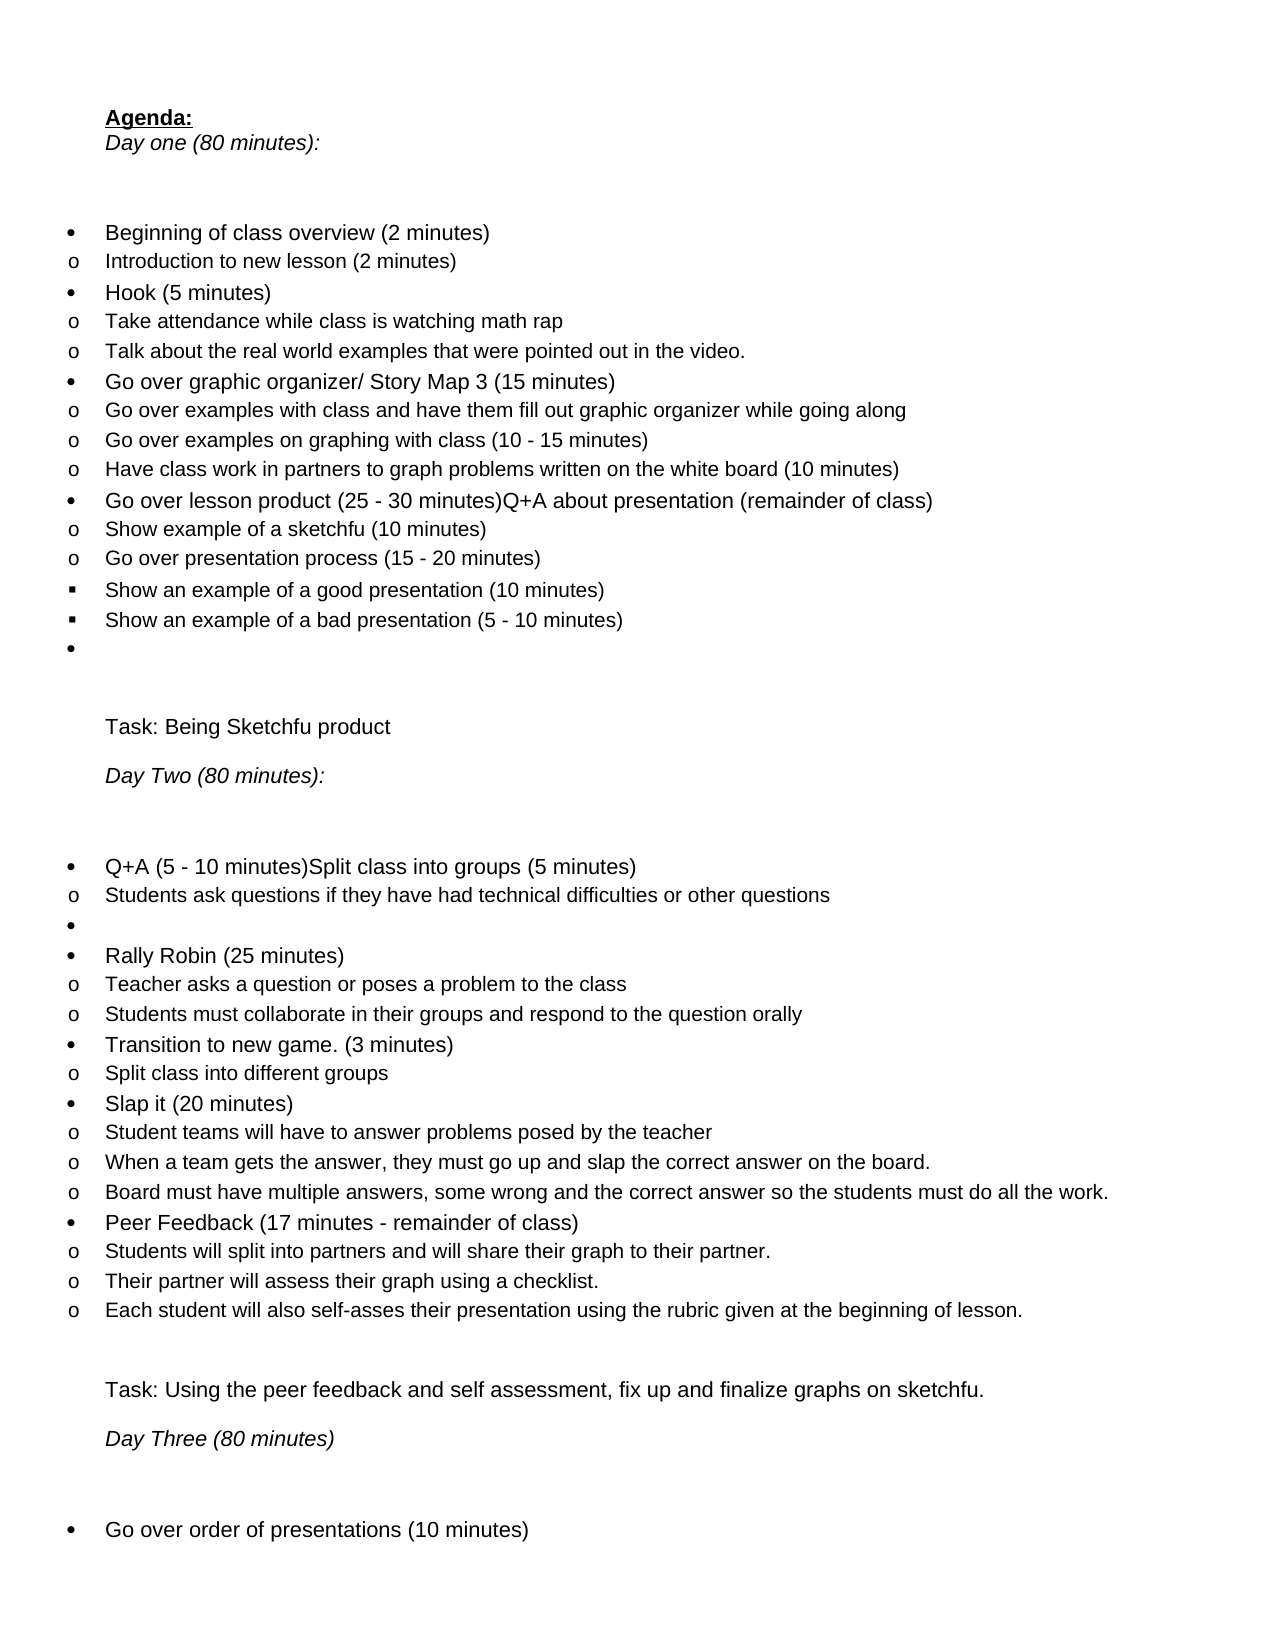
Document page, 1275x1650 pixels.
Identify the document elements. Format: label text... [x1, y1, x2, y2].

list Peer Feedback (17 minutes - remainder of class) [67, 1205, 1170, 1235]
list Teacher asks a question or poses a problem to the class [67, 968, 1170, 997]
list When a team gets the answer, they must go up and slap the correct answer on the board. [67, 1146, 1170, 1176]
list Q+A (5 - 10 minutes)Split class into groups (5 minutes) [67, 849, 1170, 879]
list Introduction to new lesson (2 minutes) [67, 246, 1170, 275]
list Split class into different groups [67, 1057, 1170, 1087]
list Go over lesson product (25 - 30 minutes)Q+A about presentation (remainder of class) [67, 483, 1170, 513]
list Their partner will assess their graph using a checklist. [67, 1265, 1170, 1294]
list Go over examples with class and have them fill out graphic organizer while going along [67, 394, 1170, 424]
list Go over graphic organizer/ Story Map 3 (15 minutes) [67, 364, 1170, 394]
list Show an example of a bad presentation (5 - 10 minutes) [67, 602, 1170, 631]
list Transition to new game. (3 minutes) [67, 1027, 1170, 1057]
list Go over presentation process (15 - 20 minutes) [67, 542, 1170, 572]
list Take attendance while class is watching math rap [67, 305, 1170, 334]
list Show an example of a good presentation (10 minutes) [67, 572, 1170, 602]
text Task: Using the peer feedback and self assessment, fix up and finalize graphs on sketchfu. Day Three (80 minutes) [105, 1353, 1170, 1483]
list Slap it (20 minutes) [67, 1087, 1170, 1116]
list Students will split into partners and will share their graph to their partner. [67, 1235, 1170, 1265]
list Rally Robin (25 minutes) [67, 938, 1170, 968]
list Hook (5 minutes) [67, 275, 1170, 305]
list Go over order of presentations (10 minutes) [67, 1512, 1170, 1542]
list Have class work in partners to graph problems written on the white board (10 minutes) [67, 453, 1170, 483]
list Talk about the real world examples that were pointed out in the video. [67, 334, 1170, 364]
list Each student will also self-asses their presentation using the rubric given at the beginning of lesson. [67, 1294, 1170, 1324]
list Show example of a sketchfu (10 minutes) [67, 513, 1170, 542]
list Beginning of class overview (2 minutes) [67, 216, 1170, 246]
list Students must collaborate in their groups and respond to the question orally [67, 997, 1170, 1027]
list Go over examples on graphing with class (10 - 15 minutes) [67, 424, 1170, 453]
list Board must have multiple answers, some wrong and the correct answer so the students must do all the work. [67, 1176, 1170, 1205]
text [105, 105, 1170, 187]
list Student teams will have to answer problems posed by the teacher [67, 1116, 1170, 1146]
list Students ask questions if they have had technical difficulties or other questions [67, 879, 1170, 908]
text Task: Being Sketchfu product Day Two (80 minutes): [105, 690, 1170, 820]
